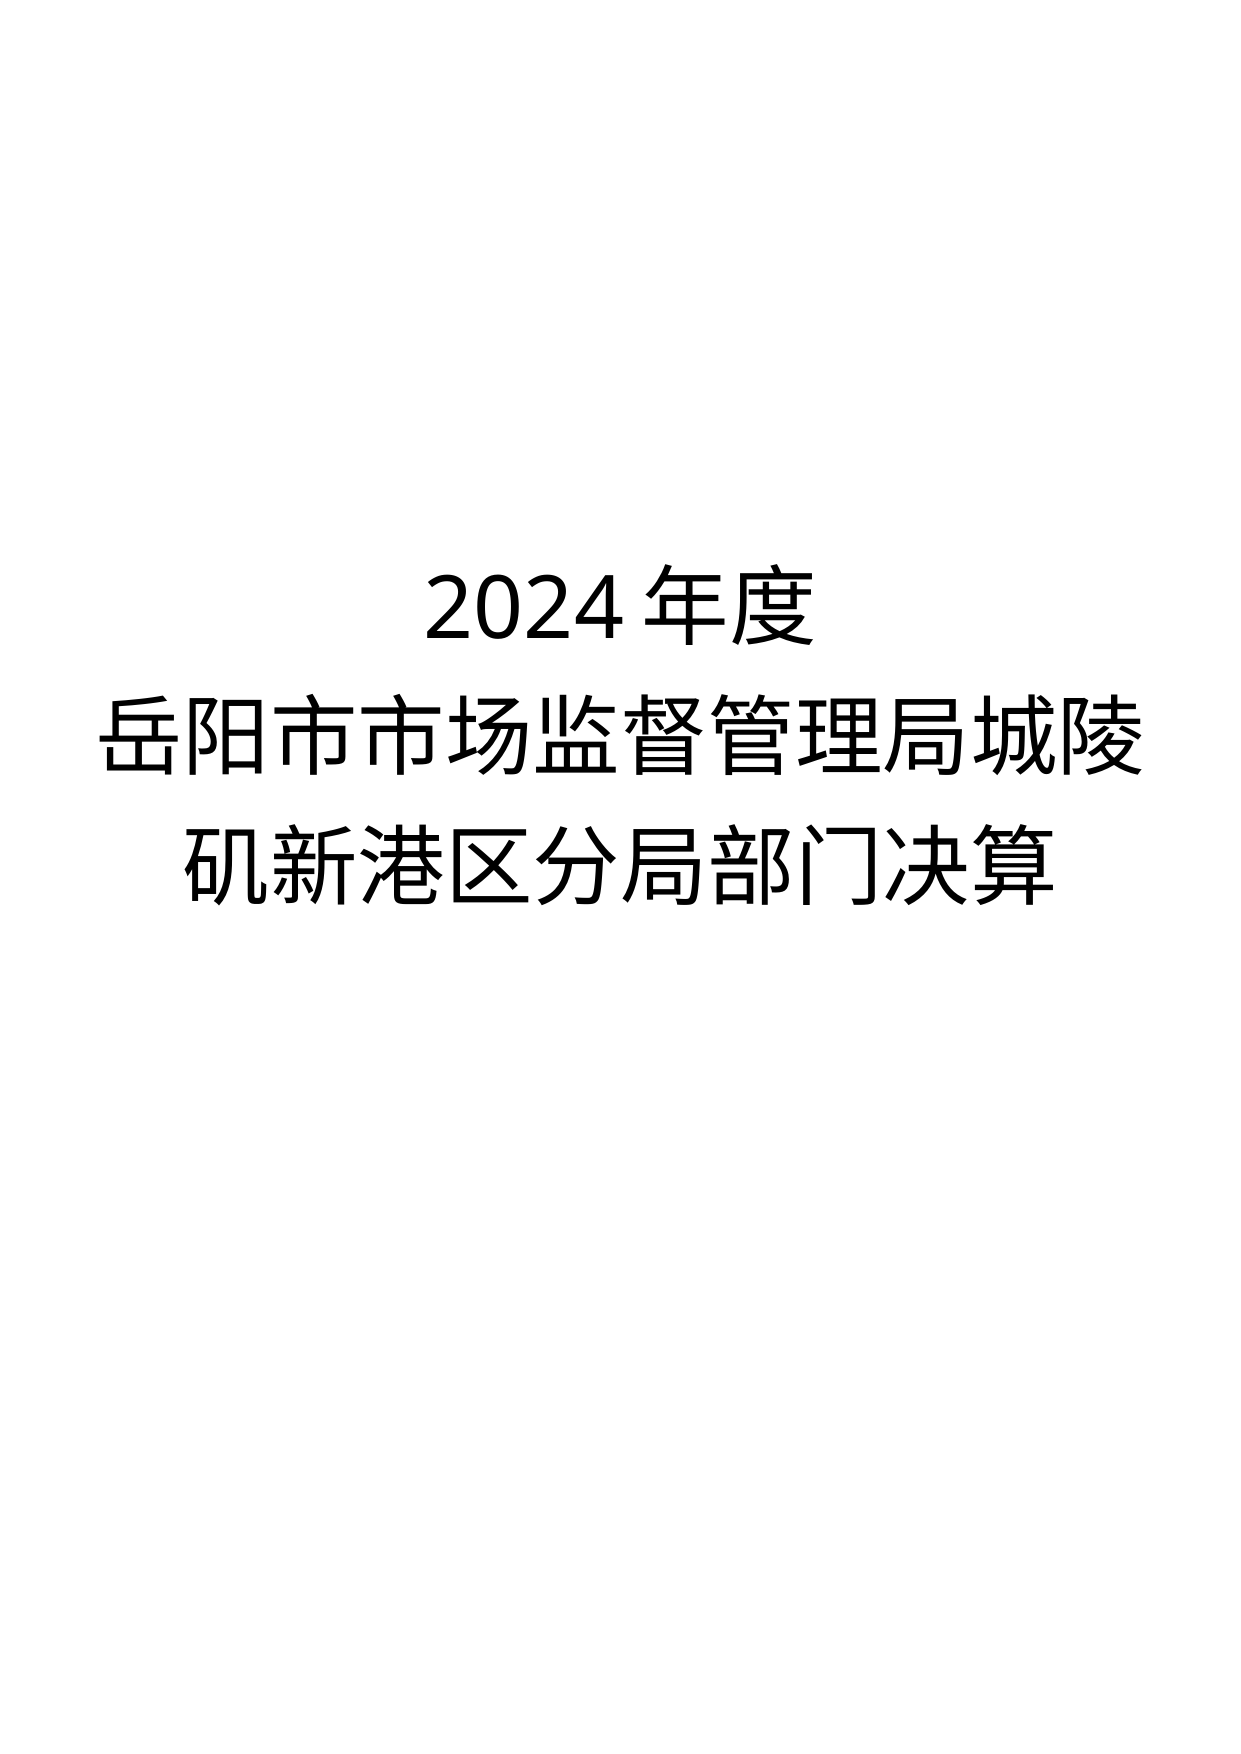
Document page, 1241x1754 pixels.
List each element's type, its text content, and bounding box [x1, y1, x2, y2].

text 2024年度 [75, 536, 1165, 666]
text 岳阳市市场监督管理局城陵矶新港区分局部门决算 [75, 666, 1165, 926]
